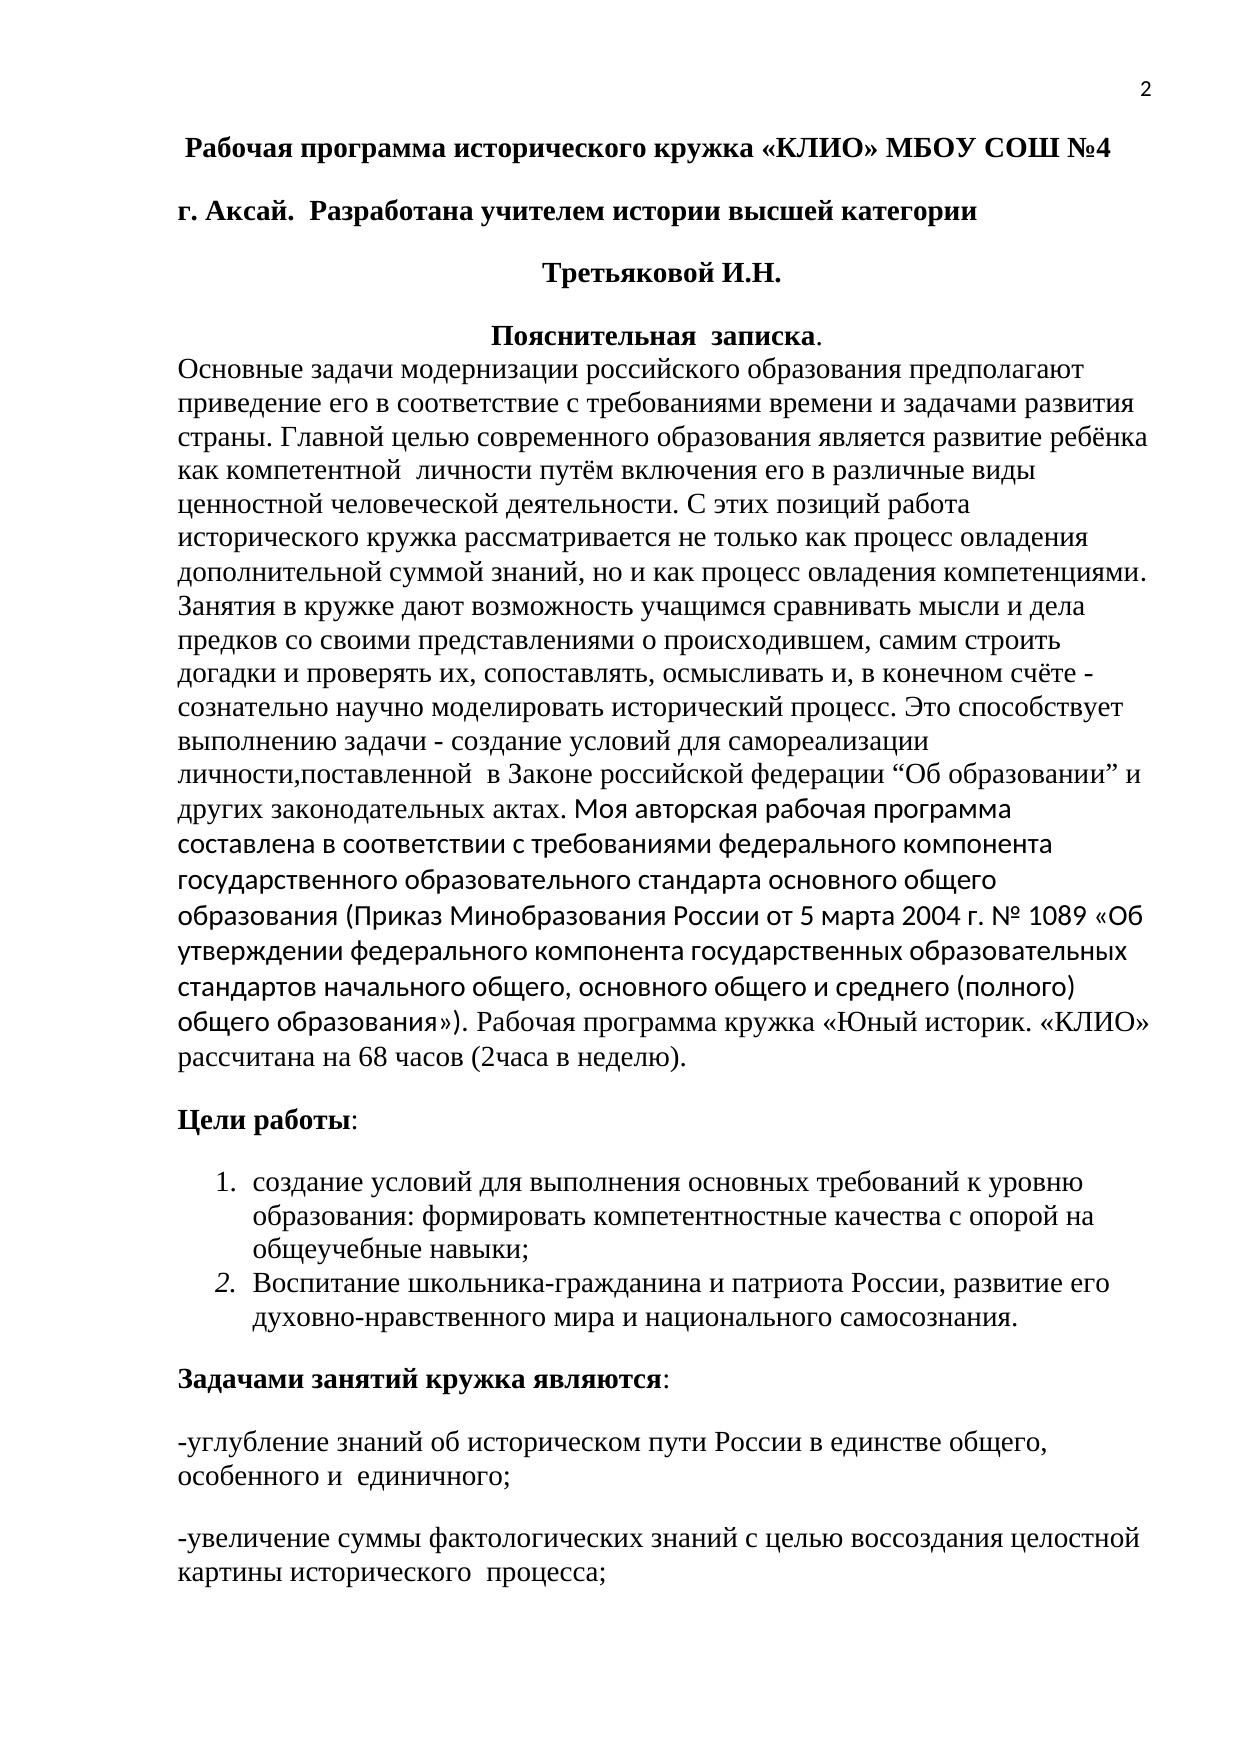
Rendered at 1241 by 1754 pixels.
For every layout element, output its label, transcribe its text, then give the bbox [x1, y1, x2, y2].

text Третьяковой И.Н. [177, 255, 1152, 289]
text Пояснительная записка. Основные задачи модернизации российского образования предполагают приведение его в соответствие с требованиями времени и задачами развития страны. Главной целью современного образования является развитие ребёнка как компетентной личности путём включения его в различные виды ценностной человеческой деятельности. С этих позиций работа исторического кружка рассматривается не только как процесс овладения дополнительной суммой знаний, но и как процесс овладения компетенциями. Занятия в кружке дают возможность учащимся сравнивать мысли и дела предков со своими представлениями о происходившем, самим строить догадки и проверять их, сопоставлять, осмысливать и, в конечном счёте - сознательно научно моделировать исторический процесс. Это способствует выполнению задачи - создание условий для самореализации личности,поставленной в Законе российской федерации “Об образовании” и других законодательных актах. Моя авторская рабочая программа составлена в соответствии с требованиями федерального компонента государственного образовательного стандарта основного общего образования (Приказ Минобразования России от 5 марта . № 1089 «Об утверждении федерального компонента государственных образовательных стандартов начального общего, основного общего и среднего (полного) общего образования»). Рабочая программа кружка «Юный историк. «КЛИО» рассчитана на 68 часов (2часа в неделю). [177, 318, 1152, 1073]
text г. Аксай. Разработана учителем истории высшей категории [177, 193, 1152, 226]
text Задачами занятий кружка являются: [177, 1361, 1152, 1395]
text -увеличение суммы фактологических знаний с целью воссоздания целостной картины исторического процесса; [177, 1520, 1152, 1587]
text Рабочая программа исторического кружка «КЛИО» МБОУ СОШ №4 [177, 130, 1152, 163]
text -углубление знаний об историческом пути России в единстве общего, особенного и единичного; [177, 1424, 1152, 1491]
text Цели работы: [177, 1102, 1152, 1135]
list создание условий для выполнения основных требований к уровню образования: формировать компетентностные качества с опорой на общеучебные навыки; [215, 1164, 1152, 1265]
list Воспитание школьника-гражданина и патриота России, развитие его духовно-нравственного мира и национального самосознания. [215, 1265, 1152, 1332]
